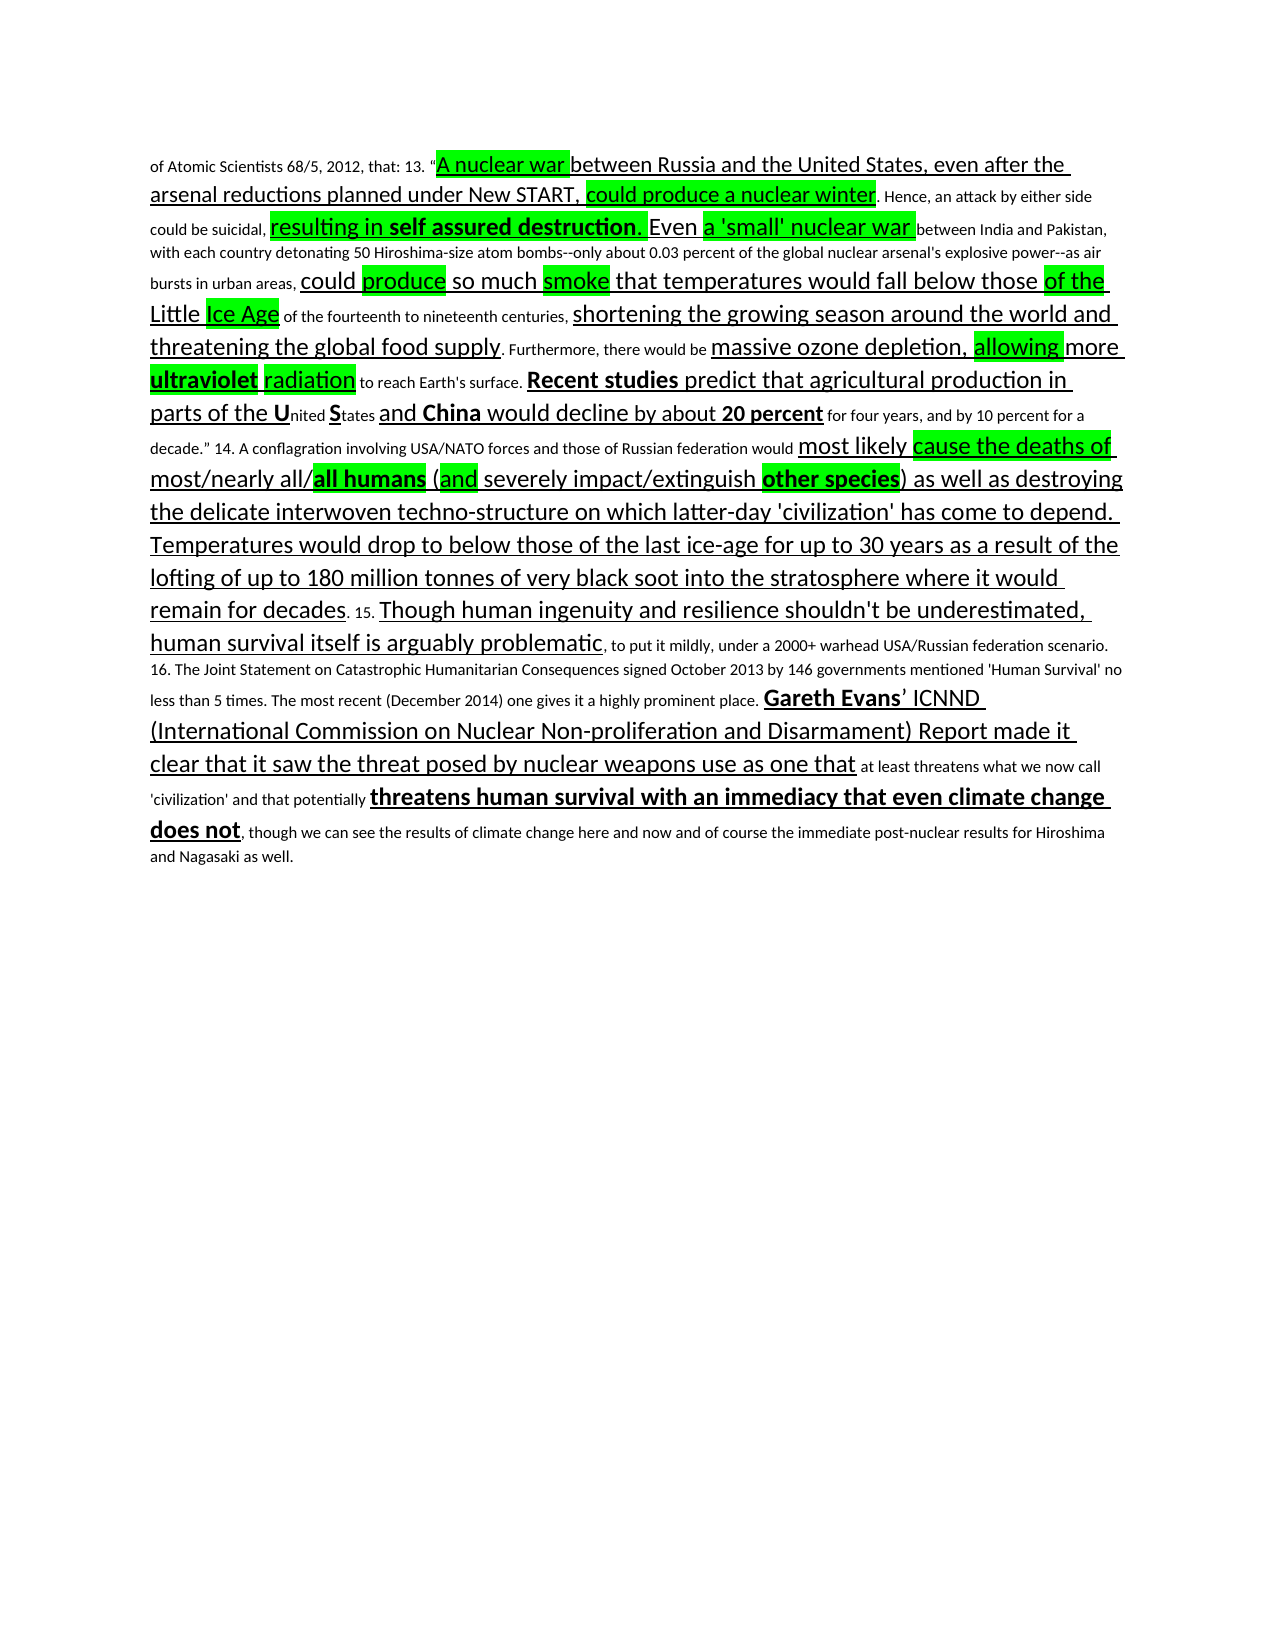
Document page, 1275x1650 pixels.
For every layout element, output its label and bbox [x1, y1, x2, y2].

text [150, 150, 1125, 866]
